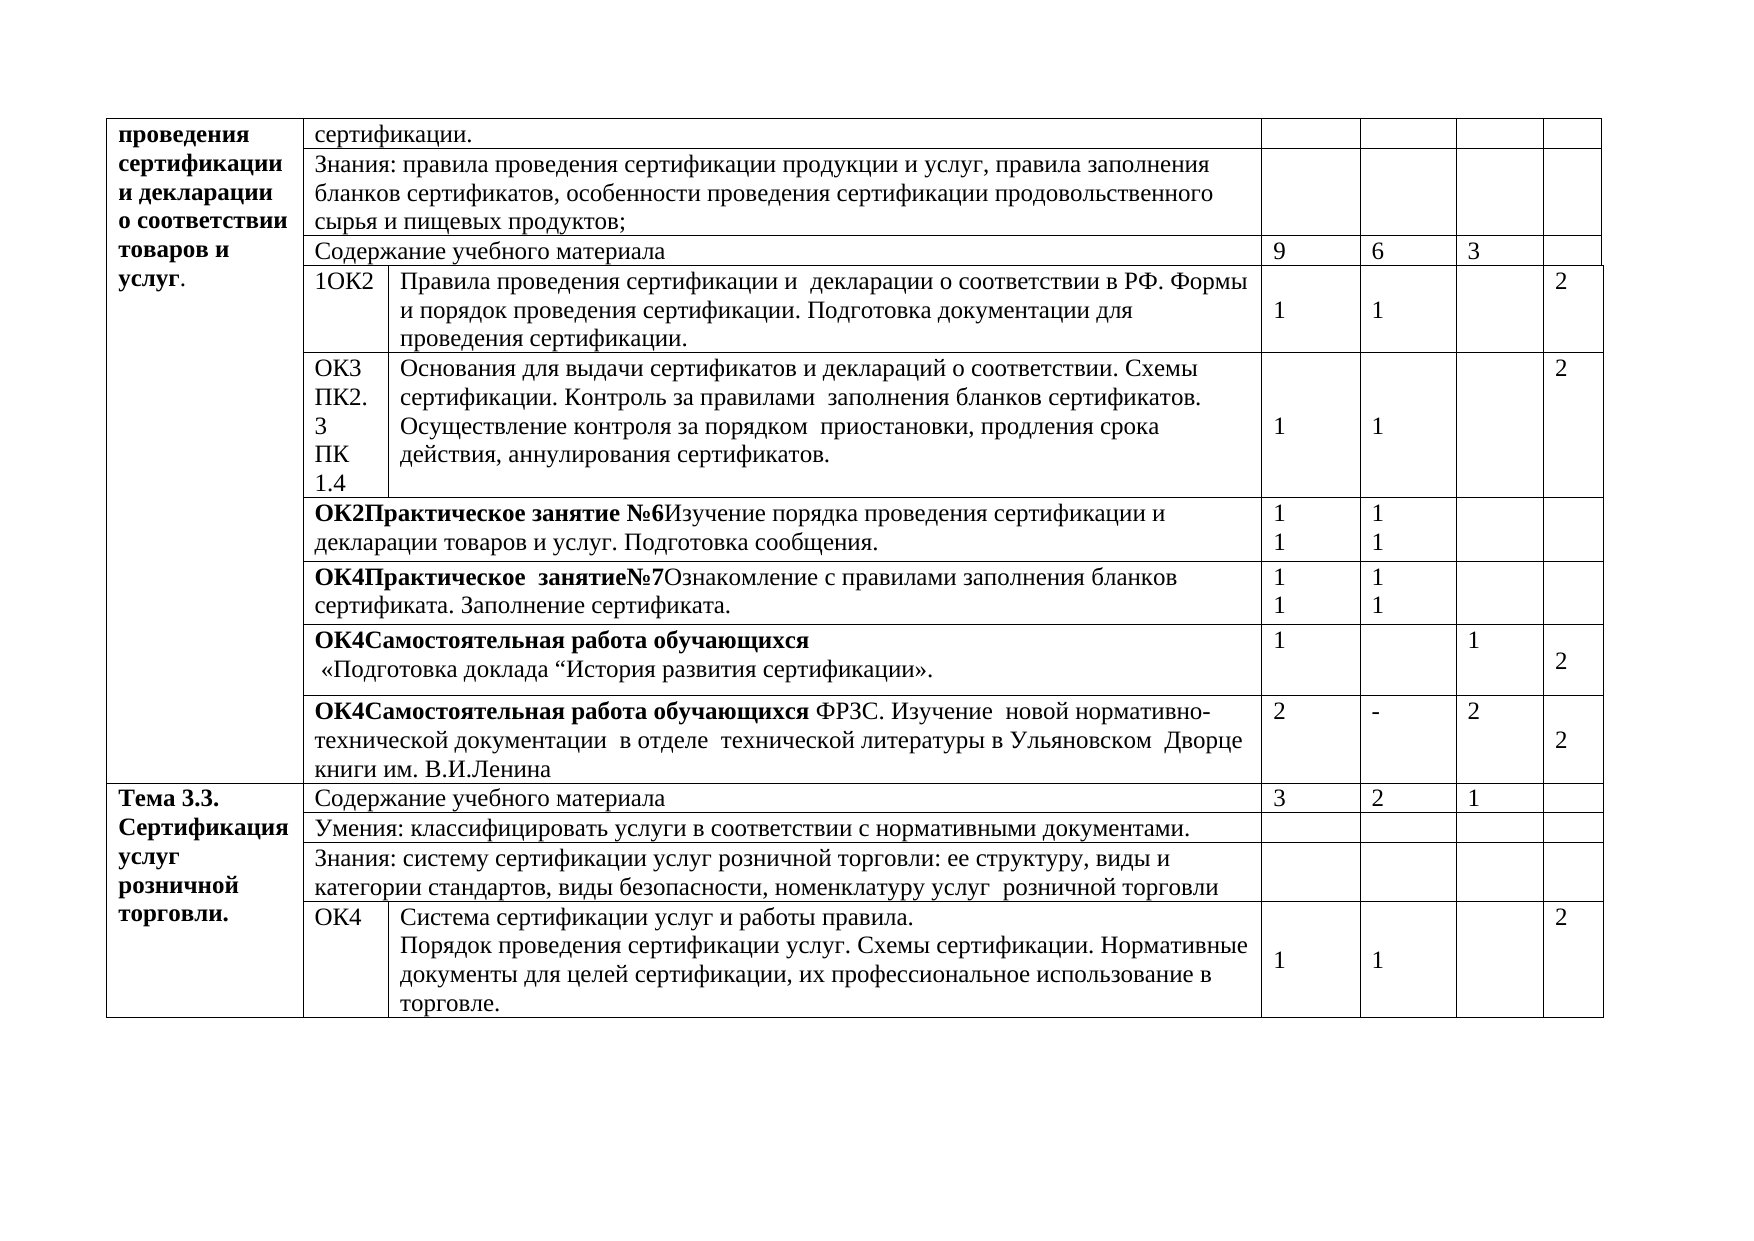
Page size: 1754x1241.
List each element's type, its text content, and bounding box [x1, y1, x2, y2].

table_cell [1544, 843, 1603, 901]
table_cell 1 [1457, 625, 1543, 695]
table_cell Правила проведения сертификации и декларации о соответствии в РФ. Формы и порядок проведения сертификации. Подготовка документации для проведения сертификации. [389, 266, 1261, 352]
table_cell 1 1 [1262, 498, 1360, 561]
table_cell 2 [1544, 902, 1603, 1017]
table_cell 1 [1361, 353, 1456, 497]
table_cell 1 [1361, 902, 1456, 1017]
table_cell [1262, 119, 1360, 148]
table_cell Знания: систему сертификации услуг розничной торговли: ее структуру, виды и категории стандартов, виды безопасности, номенклатуру услуг розничной торговли [304, 843, 1261, 901]
table_cell [1544, 236, 1601, 265]
table_cell 2 [1361, 784, 1456, 812]
table_cell 1 [1262, 902, 1360, 1017]
table_cell [1544, 498, 1603, 561]
table_cell 1 1 [1361, 498, 1456, 561]
table_cell ОК4Практическое занятие№7Ознакомление с правилами заполнения бланков сертификата. Заполнение сертификата. [304, 562, 1261, 624]
table_cell [1457, 562, 1543, 624]
table_cell ОК4Самостоятельная работа обучающихся «Подготовка доклада “История развития сертификации». [304, 625, 1261, 695]
table_cell 1 1 [1361, 562, 1456, 624]
table_cell 1ОК2 [304, 266, 388, 352]
table_cell [1262, 813, 1360, 842]
table_cell [1361, 625, 1456, 695]
table_cell [1544, 562, 1603, 624]
table_cell [1457, 498, 1543, 561]
table_cell Основания для выдачи сертификатов и деклараций о соответствии. Схемы сертификации. Контроль за правилами заполнения бланков сертификатов. Осуществление контроля за порядком приостановки, продления срока действия, аннулирования сертификатов. [389, 353, 1261, 497]
table_cell Содержание учебного материала [304, 784, 1261, 812]
table_cell Знания: правила проведения сертификации продукции и услуг, правила заполнения бланков сертификатов, особенности проведения сертификации продовольственного сырья и пищевых продуктов; [304, 149, 1261, 235]
table_cell 2 [1457, 696, 1543, 782]
table_cell 2 [1544, 696, 1603, 782]
table_cell 9 [1262, 236, 1360, 265]
table_cell ОК4Самостоятельная работа обучающихся ФРЗС. Изучение новой нормативно-технической документации в отделе технической литературы в Ульяновском Дворце книги им. В.И.Ленина [304, 696, 1261, 782]
table_cell [1457, 813, 1543, 842]
table_cell 2 [1262, 696, 1360, 782]
table_cell [1457, 843, 1543, 901]
table_cell 1 [1361, 266, 1456, 352]
table_cell 2 [1544, 625, 1603, 695]
table_cell [1544, 119, 1601, 148]
table_cell [1262, 843, 1360, 901]
table_cell 1 [1262, 353, 1360, 497]
table_cell [1457, 902, 1543, 1017]
table_cell 1 [1262, 266, 1360, 352]
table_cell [304, 119, 1261, 148]
table_cell [1457, 119, 1543, 148]
table_cell [1457, 149, 1543, 235]
table_cell [1457, 266, 1543, 352]
table_cell ОК2Практическое занятие №6Изучение порядка проведения сертификации и декларации товаров и услуг. Подготовка сообщения. [304, 498, 1261, 561]
table_cell Содержание учебного материала [304, 236, 1261, 265]
table_cell 6 [1361, 236, 1456, 265]
table_cell [1262, 149, 1360, 235]
table_cell 3 [1262, 784, 1360, 812]
table_cell 1 [1457, 784, 1543, 812]
table_cell [1361, 843, 1456, 901]
table_cell Умения: классифицировать услуги в соответствии с нормативными документами. [304, 813, 1261, 842]
table_cell ОК4 [304, 902, 388, 1017]
table_cell [1544, 813, 1603, 842]
table_cell 2 [1544, 353, 1603, 497]
table_cell Система сертификации услуг и работы правила. Порядок проведения сертификации услуг. Схемы сертификации. Нормативные документы для целей сертификации, их профессиональное использование в торговле. [389, 902, 1261, 1017]
table_cell Тема 3.3. Сертификация услуг розничной торговли. [107, 784, 303, 1017]
table_cell 2 [1544, 266, 1603, 352]
table_cell 3 [1457, 236, 1543, 265]
table_cell - [1361, 696, 1456, 782]
table_cell 1 [1262, 625, 1360, 695]
table_cell [1457, 353, 1543, 497]
table_cell ОК3 ПК2.3 ПК 1.4 [304, 353, 388, 497]
table_cell [1361, 149, 1456, 235]
table_cell [1361, 119, 1456, 148]
table_cell [1544, 784, 1603, 812]
table_cell [1361, 813, 1456, 842]
table_cell [1544, 149, 1601, 235]
table_cell 1 1 [1262, 562, 1360, 624]
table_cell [107, 119, 303, 782]
